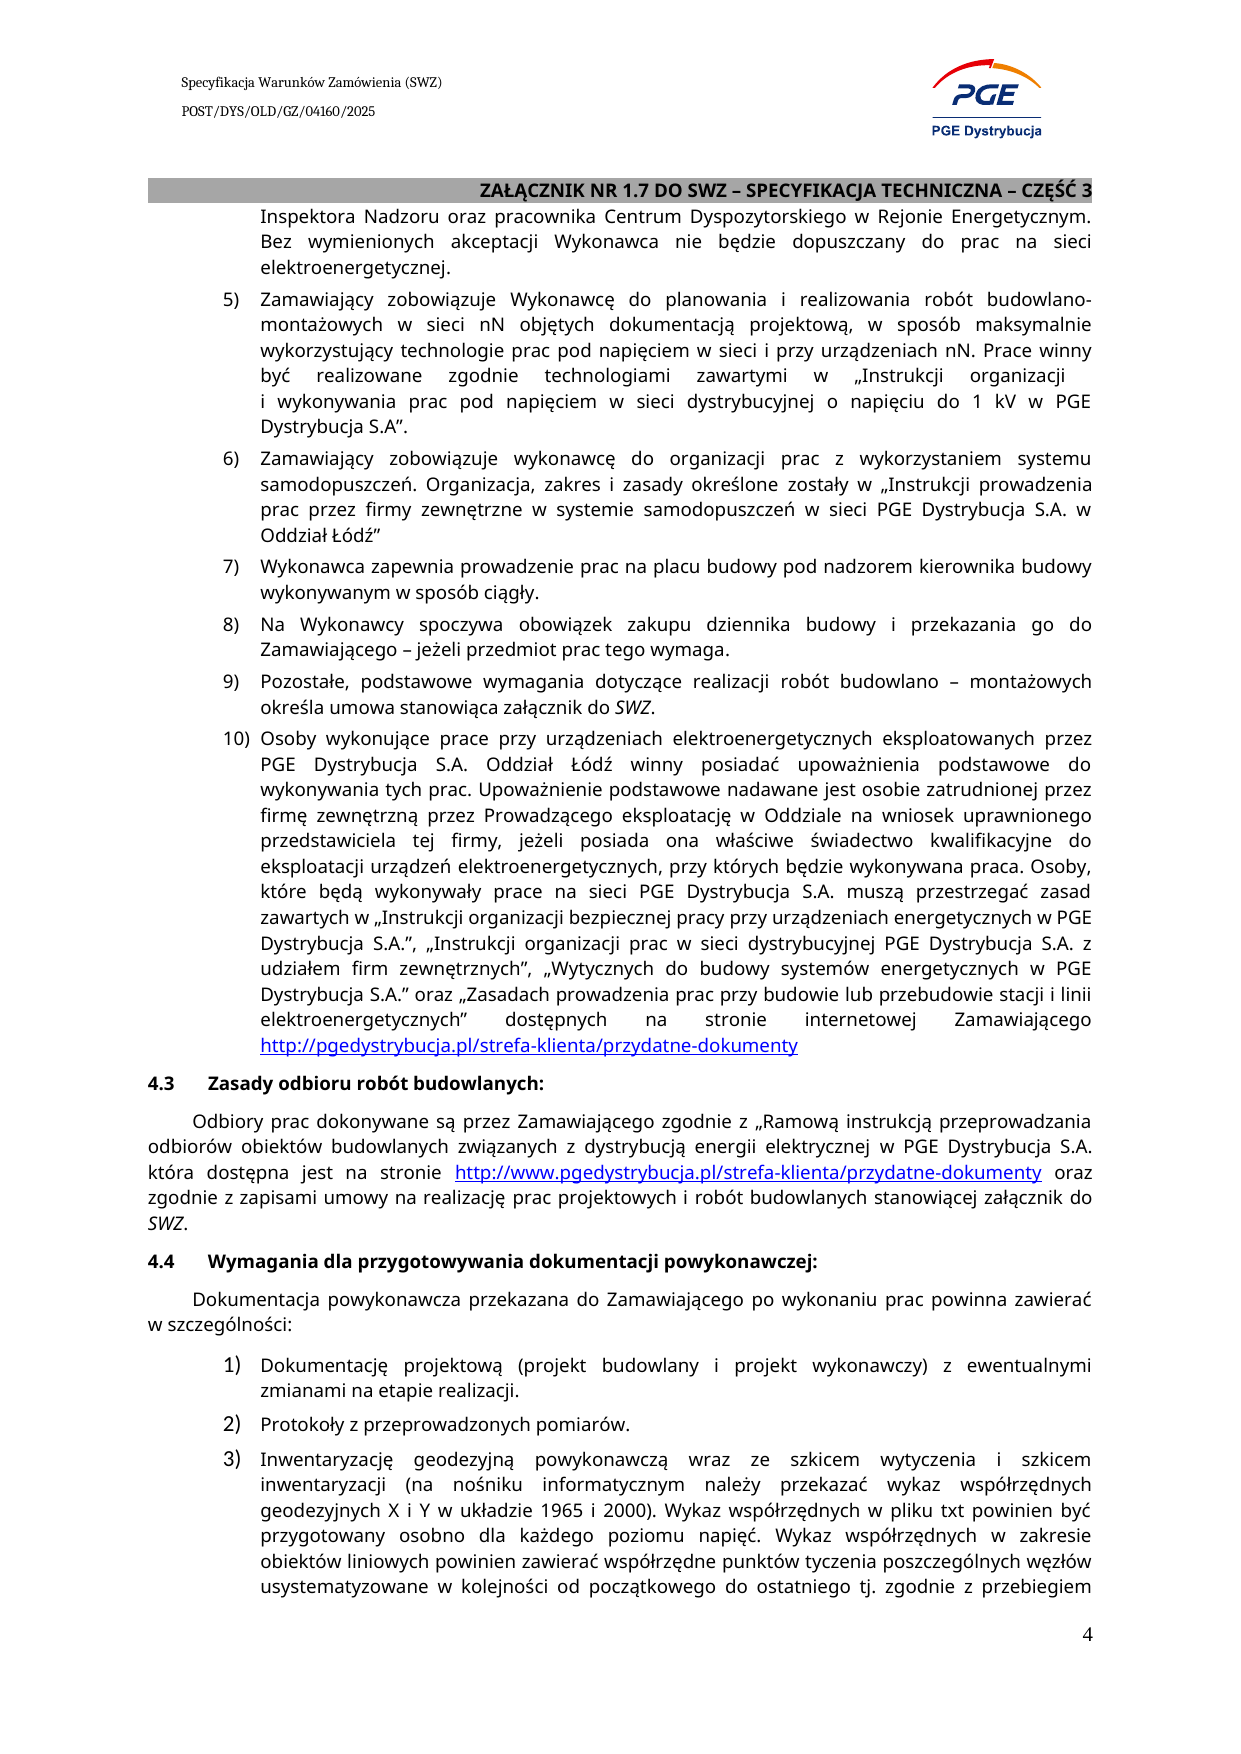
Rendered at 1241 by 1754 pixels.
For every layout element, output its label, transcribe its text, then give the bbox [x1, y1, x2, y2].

list Dokumentację projektową (projekt budowlany i projekt wykonawczy) z ewentualnymi zmianami na etapie realizacji. [223, 1350, 1092, 1403]
text Odbiory prac dokonywane są przez Zamawiającego zgodnie z „Ramową instrukcją przeprowadzania odbiorów obiektów budowlanych związanych z dystrybucją energii elektrycznej w PGE Dystrybucja S.A. która dostępna jest na stronie http://www.pgedystrybucja.pl/strefa-klienta/przydatne-dokumenty oraz zgodnie z zapisami umowy na realizację prac projektowych i robót budowlanych stanowiącej załącznik do SWZ. [148, 1108, 1092, 1236]
list Na Wykonawcy spoczywa obowiązek zakupu dziennika budowy i przekazania go do Zamawiającego – jeżeli przedmiot prac tego wymaga. [223, 611, 1092, 662]
list Osoby wykonujące prace przy urządzeniach elektroenergetycznych eksploatowanych przez PGE Dystrybucja S.A. Oddział Łódź winny posiadać upoważnienia podstawowe do wykonywania tych prac. Upoważnienie podstawowe nadawane jest osobie zatrudnionej przez firmę zewnętrzną przez Prowadzącego eksploatację w Oddziale na wniosek uprawnionego przedstawiciela tej firmy, jeżeli posiada ona właściwe świadectwo kwalifikacyjne do eksploatacji urządzeń elektroenergetycznych, przy których będzie wykonywana praca. Osoby, które będą wykonywały prace na sieci PGE Dystrybucja S.A. muszą przestrzegać zasad zawartych w „Instrukcji organizacji bezpiecznej pracy przy urządzeniach energetycznych w PGE Dystrybucja S.A.”, „Instrukcji organizacji prac w sieci dystrybucyjnej PGE Dystrybucja S.A. z udziałem firm zewnętrznych”, „Wytycznych do budowy systemów energetycznych w PGE Dystrybucja S.A.” oraz „Zasadach prowadzenia prac przy budowie lub przebudowie stacji i linii elektroenergetycznych” dostępnych na stronie internetowej Zamawiającego http://pgedystrybucja.pl/strefa-klienta/przydatne-dokumenty [223, 726, 1092, 1057]
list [223, 203, 1092, 280]
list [223, 1444, 1092, 1599]
text Dokumentacja powykonawcza przekazana do Zamawiającego po wykonaniu prac powinna zawierać w szczególności: [148, 1286, 1092, 1337]
list Protokoły z przeprowadzonych pomiarów. [223, 1409, 1092, 1437]
subtitle Wymagania dla przygotowywania dokumentacji powykonawczej: [148, 1248, 1092, 1274]
list Wykonawca zapewnia prowadzenie prac na placu budowy pod nadzorem kierownika budowy wykonywanym w sposób ciągły. [223, 554, 1092, 605]
list Pozostałe, podstawowe wymagania dotyczące realizacji robót budowlano – montażowych określa umowa stanowiąca załącznik do SWZ. [223, 668, 1092, 719]
subtitle Zasady odbioru robót budowlanych: [148, 1070, 1092, 1096]
list Zamawiający zobowiązuje Wykonawcę do planowania i realizowania robót budowlano-montażowych w sieci nN objętych dokumentacją projektową, w sposób maksymalnie wykorzystujący technologie prac pod napięciem w sieci i przy urządzeniach nN. Prace winny być realizowane zgodnie technologiami zawartymi w „Instrukcji organizacji i wykonywania prac pod napięciem w sieci dystrybucyjnej o napięciu do 1 kV w PGE Dystrybucja S.A”. [223, 286, 1092, 439]
list Zamawiający zobowiązuje wykonawcę do organizacji prac z wykorzystaniem systemu samodopuszczeń. Organizacja, zakres i zasady określone zostały w „Instrukcji prowadzenia prac przez firmy zewnętrzne w systemie samodopuszczeń w sieci PGE Dystrybucja S.A. w Oddział Łódź” [223, 446, 1092, 548]
